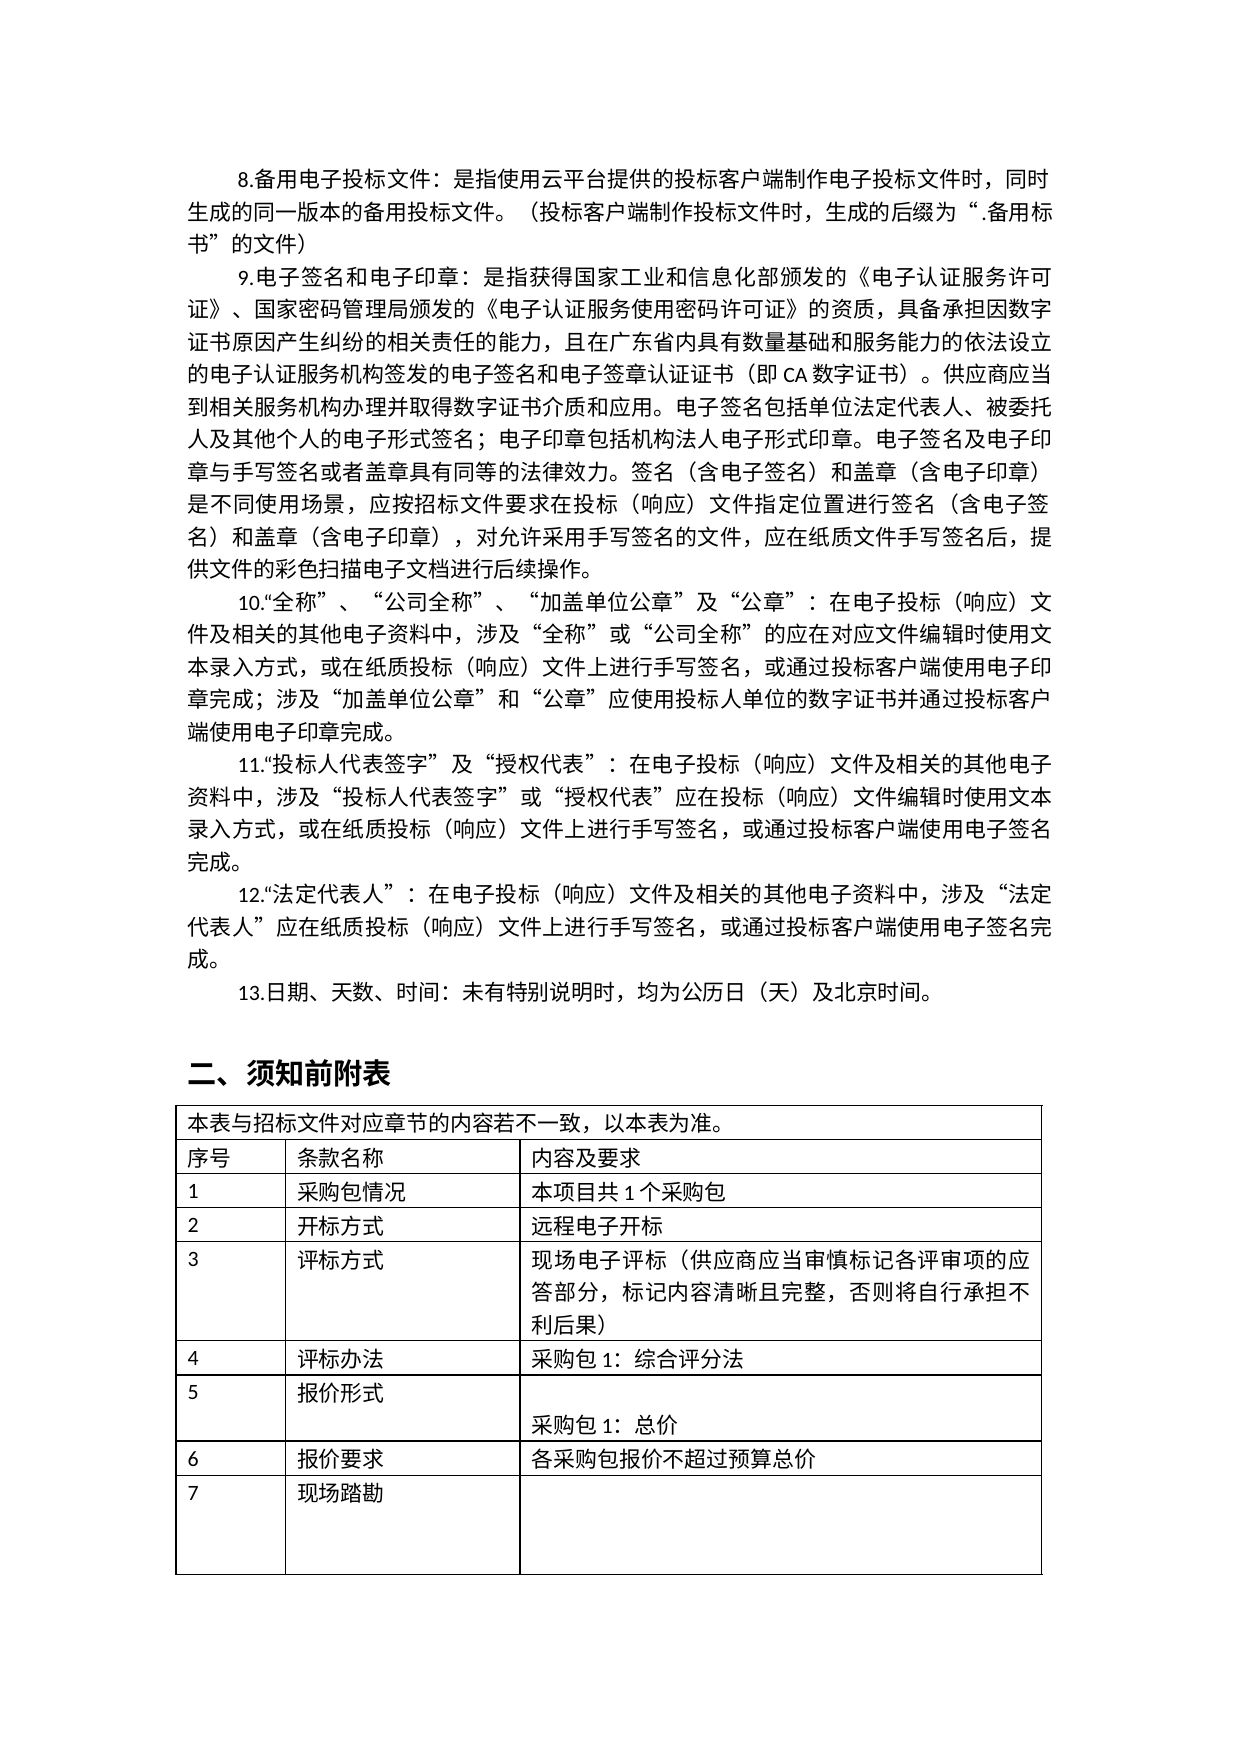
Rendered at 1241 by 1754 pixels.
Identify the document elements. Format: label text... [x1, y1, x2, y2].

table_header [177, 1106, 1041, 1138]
text 12.“法定代表人”：在电子投标（响应）文件及相关的其他电子资料中，涉及“法定代表人”应在纸质投标（响应）文件上进行手写签名，或通过投标客户端使用电子签名完成。 [187, 877, 1053, 974]
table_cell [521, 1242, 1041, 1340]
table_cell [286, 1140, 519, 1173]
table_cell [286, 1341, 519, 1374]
text 13.日期、天数、时间：未有特别说明时，均为公历日（天）及北京时间。 [187, 974, 1053, 1007]
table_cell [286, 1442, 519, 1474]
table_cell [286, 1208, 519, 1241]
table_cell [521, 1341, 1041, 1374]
text 二、须知前附表 [187, 1039, 1053, 1104]
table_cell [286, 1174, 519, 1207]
text 11.“投标人代表签字”及“授权代表”：在电子投标（响应）文件及相关的其他电子资料中，涉及“投标人代表签字”或“授权代表”应在投标（响应）文件编辑时使用文本录入方式，或在纸质投标（响应）文件上进行手写签名，或通过投标客户端使用电子签名完成。 [187, 747, 1053, 877]
text 8.备用电子投标文件：是指使用云平台提供的投标客户端制作电子投标文件时，同时生成的同一版本的备用投标文件。（投标客户端制作投标文件时，生成的后缀为“.备用标书”的文件） [187, 162, 1053, 259]
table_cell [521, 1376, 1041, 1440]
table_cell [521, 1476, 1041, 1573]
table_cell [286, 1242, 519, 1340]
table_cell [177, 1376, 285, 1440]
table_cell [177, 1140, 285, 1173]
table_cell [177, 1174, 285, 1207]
text 9.电子签名和电子印章：是指获得国家工业和信息化部颁发的《电子认证服务许可证》、国家密码管理局颁发的《电子认证服务使用密码许可证》的资质，具备承担因数字证书原因产生纠纷的相关责任的能力，且在广东省内具有数量基础和服务能力的依法设立的电子认证服务机构签发的电子签名和电子签章认证证书（即CA数字证书）。供应商应当到相关服务机构办理并取得数字证书介质和应用。电子签名包括单位法定代表人、被委托人及其他个人的电子形式签名；电子印章包括机构法人电子形式印章。电子签名及电子印章与手写签名或者盖章具有同等的法律效力。签名（含电子签名）和盖章（含电子印章）是不同使用场景，应按招标文件要求在投标（响应）文件指定位置进行签名（含电子签名）和盖章（含电子印章），对允许采用手写签名的文件，应在纸质文件手写签名后，提供文件的彩色扫描电子文档进行后续操作。 [187, 259, 1053, 584]
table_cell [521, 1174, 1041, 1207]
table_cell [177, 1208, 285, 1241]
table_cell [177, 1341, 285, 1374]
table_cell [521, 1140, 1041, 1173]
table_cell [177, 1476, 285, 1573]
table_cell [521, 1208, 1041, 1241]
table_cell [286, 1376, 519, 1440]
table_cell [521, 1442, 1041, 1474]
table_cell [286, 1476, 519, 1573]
text 10.“全称”、“公司全称”、“加盖单位公章”及“公章”：在电子投标（响应）文件及相关的其他电子资料中，涉及“全称”或“公司全称”的应在对应文件编辑时使用文本录入方式，或在纸质投标（响应）文件上进行手写签名，或通过投标客户端使用电子印章完成；涉及“加盖单位公章”和“公章”应使用投标人单位的数字证书并通过投标客户端使用电子印章完成。 [187, 584, 1053, 747]
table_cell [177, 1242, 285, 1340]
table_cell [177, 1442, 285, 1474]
